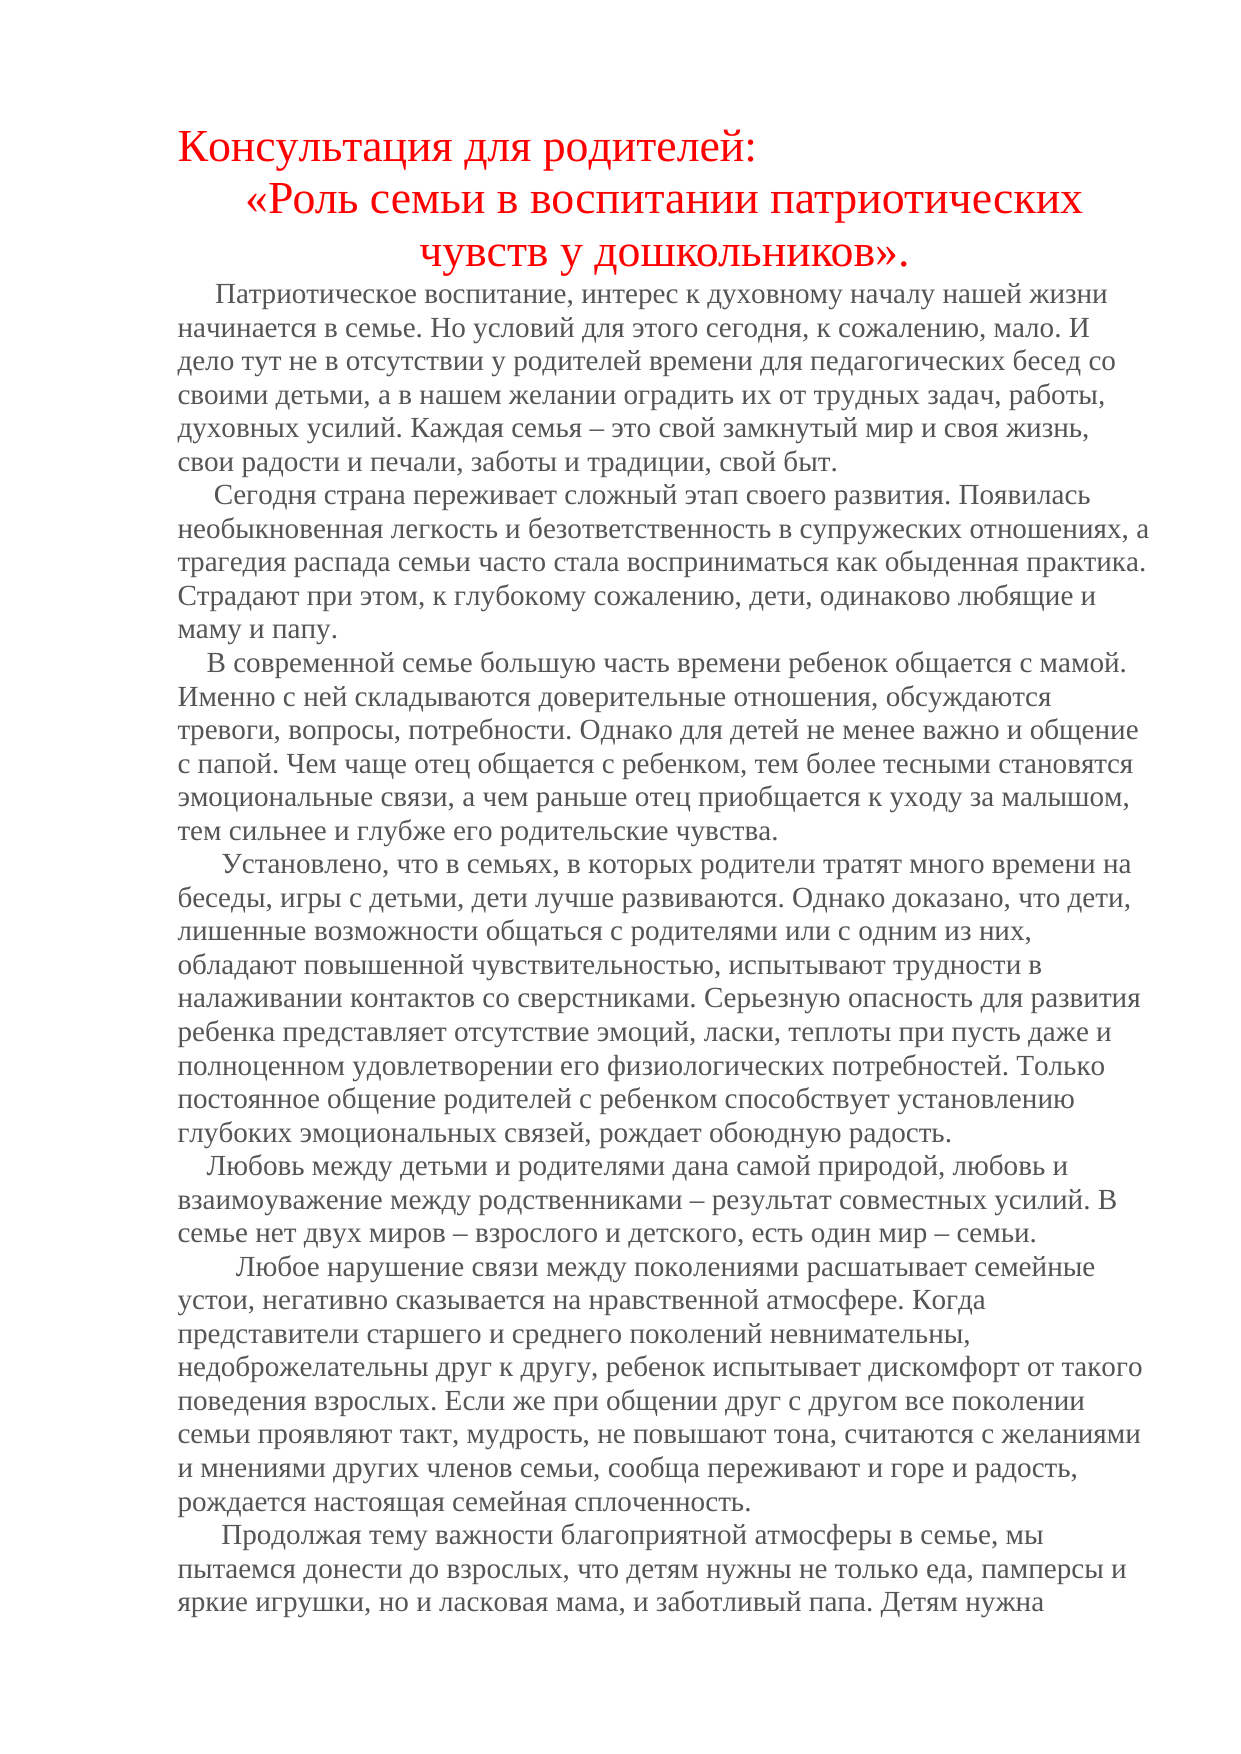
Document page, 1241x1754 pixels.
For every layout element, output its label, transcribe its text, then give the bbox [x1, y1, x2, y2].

text Любое нарушение связи между поколениями расшатывает семейные устои, негативно сказывается на нравственной атмосфере. Когда представители старшего и среднего поколений невнимательны, недоброжелательны друг к другу, ребенок испытывает дискомфорт от такого поведения взрослых. Если же при общении друг с другом все поколении семьи проявляют такт, мудрость, не повышают тона, считаются с желаниями и мнениями других членов семьи, сообща переживают и горе и радость, рождается настоящая семейная сплоченность. [177, 1249, 1152, 1517]
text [177, 1517, 1152, 1618]
text В современной семье большую часть времени ребенок общается с мамой. Именно с ней складываются доверительные отношения, обсуждаются тревоги, вопросы, потребности. Однако для детей не менее важно и общение с папой. Чем чаще отец общается с ребенком, тем более тесными становятся эмоциональные связи, а чем раньше отец приобщается к уходу за малышом, тем сильнее и глубже его родительские чувства. [177, 645, 1152, 846]
text Любовь между детьми и родителями дана самой природой, любовь и взаимоуважение между родственниками – результат совместных усилий. В семье нет двух миров – взрослого и детского, есть один мир – семьи. [177, 1148, 1152, 1249]
text Сегодня страна переживает сложный этап своего развития. Появилась необыкновенная легкость и безответственность в супружеских отношениях, а трагедия распада семьи часто стала восприниматься как обыденная практика. Страдают при этом, к глубокому сожалению, дети, одинаково любящие и маму и папу. [177, 477, 1152, 645]
text Патриотическое воспитание, интерес к духовному началу нашей жизни начинается в семье. Но условий для этого сегодня, к сожалению, мало. И дело тут не в отсутствии у родителей времени для педагогических бесед со своими детьми, а в нашем желании оградить их от трудных задач, работы, духовных усилий. Каждая семья – это свой замкнутый мир и своя жизнь, свои радости и печали, заботы и традиции, свой быт. [177, 276, 1152, 477]
text «Роль семьи в воспитании патриотических чувств у дошкольников». [177, 171, 1152, 276]
text Консультация для родителей: [177, 118, 1152, 171]
text Установлено, что в семьях, в которых родители тратят много времени на беседы, игры с детьми, дети лучше развиваются. Однако доказано, что дети, лишенные возможности общаться с родителями или с одним из них, обладают повышенной чувствительностью, испытывают трудности в налаживании контактов со сверстниками. Серьезную опасность для развития ребенка представляет отсутствие эмоций, ласки, теплоты при пусть даже и полноценном удовлетворении его физиологических потребностей. Только постоянное общение родителей с ребенком способствует установлению глубоких эмоциональных связей, рождает обоюдную радость. [177, 846, 1152, 1148]
